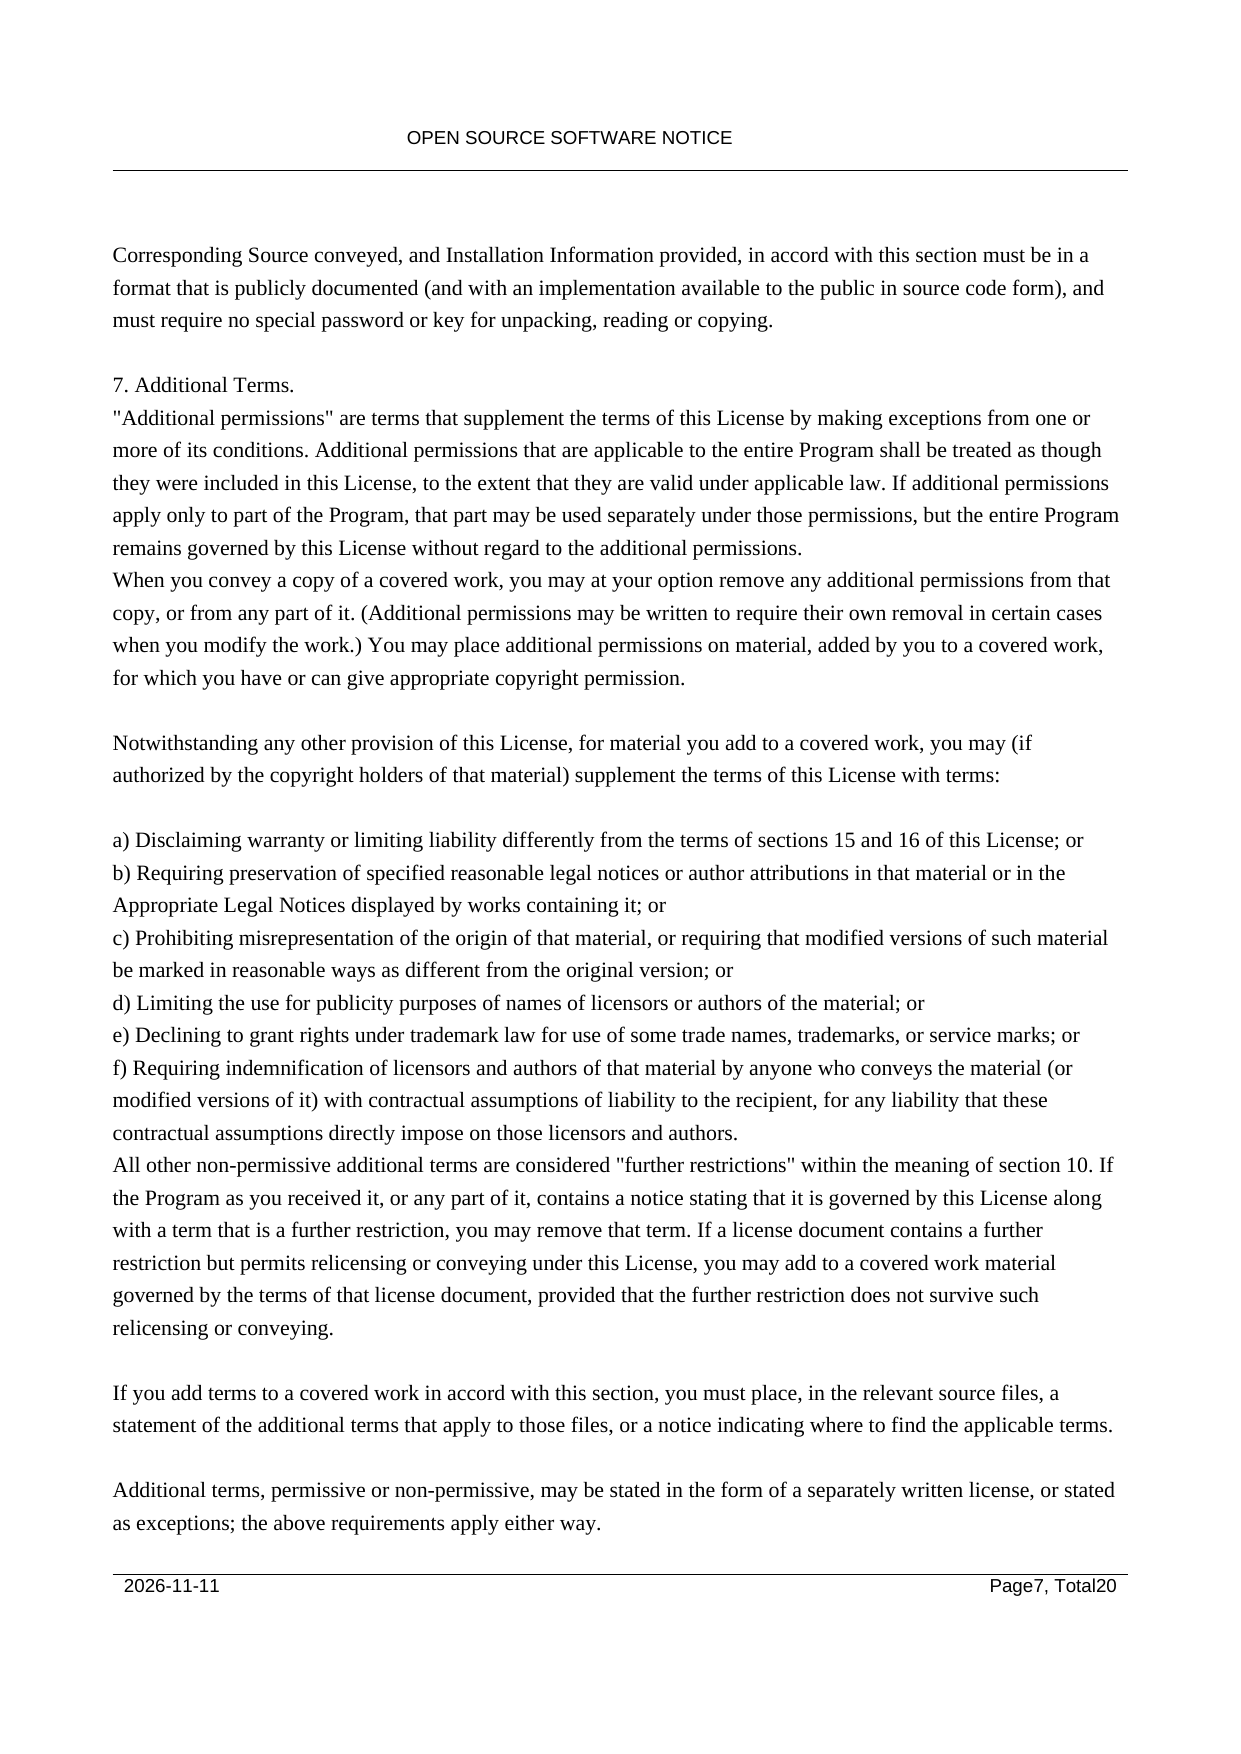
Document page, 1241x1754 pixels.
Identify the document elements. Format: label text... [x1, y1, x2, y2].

text c) Prohibiting misrepresentation of the origin of that material, or requiring that modified versions of such material be marked in reasonable ways as different from the original version; or [112, 921, 1128, 986]
text All other non-permissive additional terms are considered "further restrictions" within the meaning of section 10. If the Program as you received it, or any part of it, contains a notice stating that it is governed by this License along with a term that is a further restriction, you may remove that term. If a license document contains a further restriction but permits relicensing or conveying under this License, you may add to a covered work material governed by the terms of that license document, provided that the further restriction does not survive such relicensing or conveying. [112, 1149, 1128, 1344]
text When you convey a copy of a covered work, you may at your option remove any additional permissions from that copy, or from any part of it. (Additional permissions may be written to require their own removal in certain cases when you modify the work.) You may place additional permissions on material, added by you to a covered work, for which you have or can give appropriate copyright permission. [112, 564, 1128, 694]
text d) Limiting the use for publicity purposes of names of licensors or authors of the material; or [112, 986, 1128, 1019]
text a) Disclaiming warranty or limiting liability differently from the terms of sections 15 and 16 of this License; or [112, 824, 1128, 856]
text If you add terms to a covered work in accord with this section, you must place, in the relevant source files, a statement of the additional terms that apply to those files, or a notice indicating where to find the applicable terms. [112, 1376, 1128, 1441]
text 7. Additional Terms. [112, 369, 1128, 401]
text Corresponding Source conveyed, and Installation Information provided, in accord with this section must be in a format that is publicly documented (and with an implementation available to the public in source code form), and must require no special password or key for unpacking, reading or copying. [112, 239, 1128, 336]
text "Additional permissions" are terms that supplement the terms of this License by making exceptions from one or more of its conditions. Additional permissions that are applicable to the entire Program shall be treated as though they were included in this License, to the extent that they are valid under applicable law. If additional permissions apply only to part of the Program, that part may be used separately under those permissions, but the entire Program remains governed by this License without regard to the additional permissions. [112, 401, 1128, 564]
text Additional terms, permissive or non-permissive, may be stated in the form of a separately written license, or stated as exceptions; the above requirements apply either way. [112, 1474, 1128, 1539]
text f) Requiring indemnification of licensors and authors of that material by anyone who conveys the material (or modified versions of it) with contractual assumptions of liability to the recipient, for any liability that these contractual assumptions directly impose on those licensors and authors. [112, 1051, 1128, 1149]
text b) Requiring preservation of specified reasonable legal notices or author attributions in that material or in the Appropriate Legal Notices displayed by works containing it; or [112, 856, 1128, 921]
text e) Declining to grant rights under trademark law for use of some trade names, trademarks, or service marks; or [112, 1019, 1128, 1051]
text Notwithstanding any other provision of this License, for material you add to a covered work, you may (if authorized by the copyright holders of that material) supplement the terms of this License with terms: [112, 726, 1128, 791]
